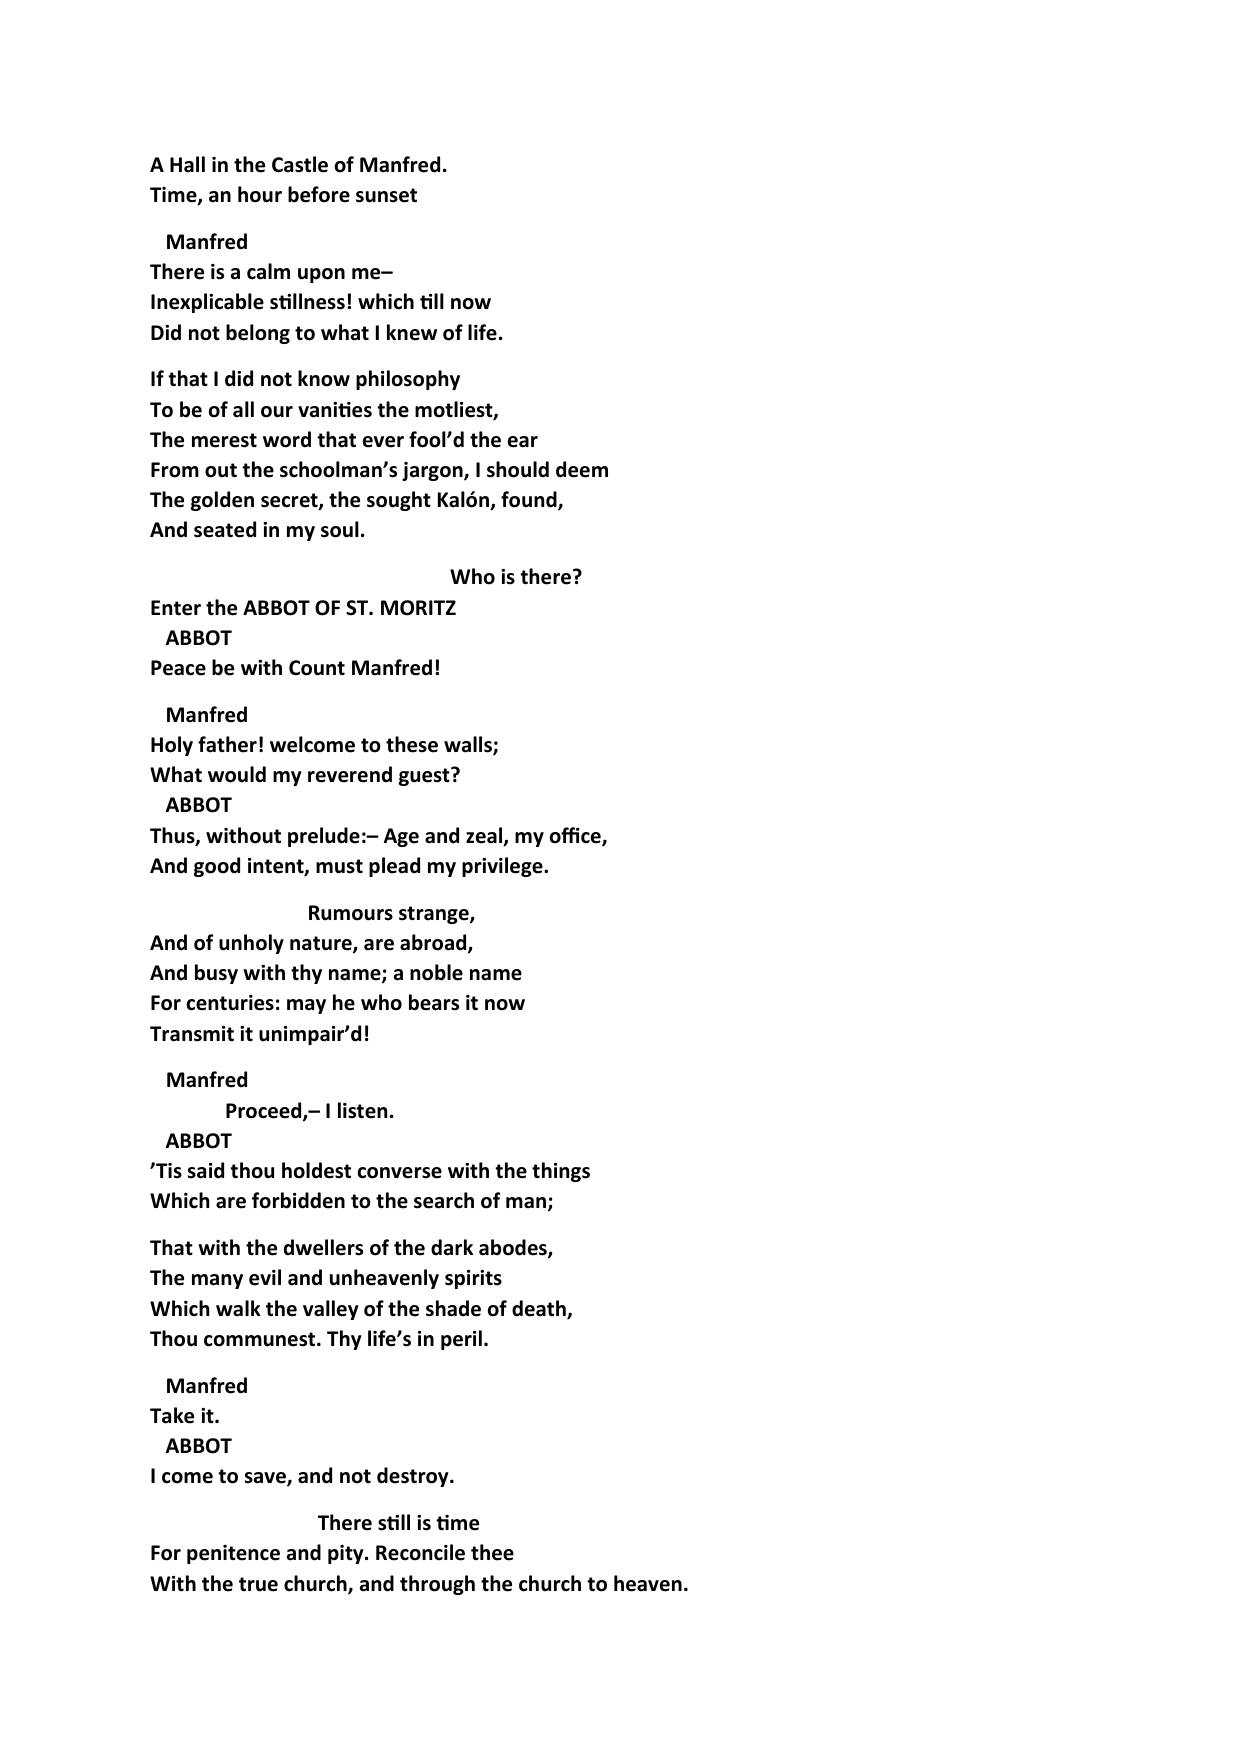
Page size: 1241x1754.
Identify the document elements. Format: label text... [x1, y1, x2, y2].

text Manfred Holy father! welcome to these walls; What would my reverend guest? ABBOT Thus, without prelude:– Age and zeal, my office, And good intent, must plead my privilege. [150, 700, 1090, 879]
text There still is time For penitence and pity. Reconcile thee With the true church, and through the church to heaven. [150, 1508, 1090, 1597]
text If that I did not know philosophy To be of all our vanities the motliest, The merest word that ever fool’d the ear From out the schoolman’s jargon, I should deem The golden secret, the sought Kalón, found, And seated in my soul. [150, 364, 1090, 544]
text That with the dwellers of the dark abodes, The many evil and unheavenly spirits Which walk the valley of the shade of death, Thou communest. Thy life’s in peril. [150, 1233, 1090, 1352]
text Manfred There is a calm upon me– Inexplicable stillness! which till now Did not belong to what I knew of life. [150, 227, 1090, 346]
text Who is there? Enter the ABBOT OF ST. MORITZ ABBOT Peace be with Count Manfred! [150, 562, 1090, 681]
text Manfred Take it. ABBOT I come to save, and not destroy. [150, 1371, 1090, 1489]
text Manfred Proceed,– I listen. ABBOT ’Tis said thou holdest converse with the things Which are forbidden to the search of man; [150, 1066, 1090, 1214]
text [150, 150, 1090, 208]
text Rumours strange, And of unholy nature, are abroad, And busy with thy name; a noble name For centuries: may he who bears it now Transmit it unimpair’d! [150, 898, 1090, 1047]
